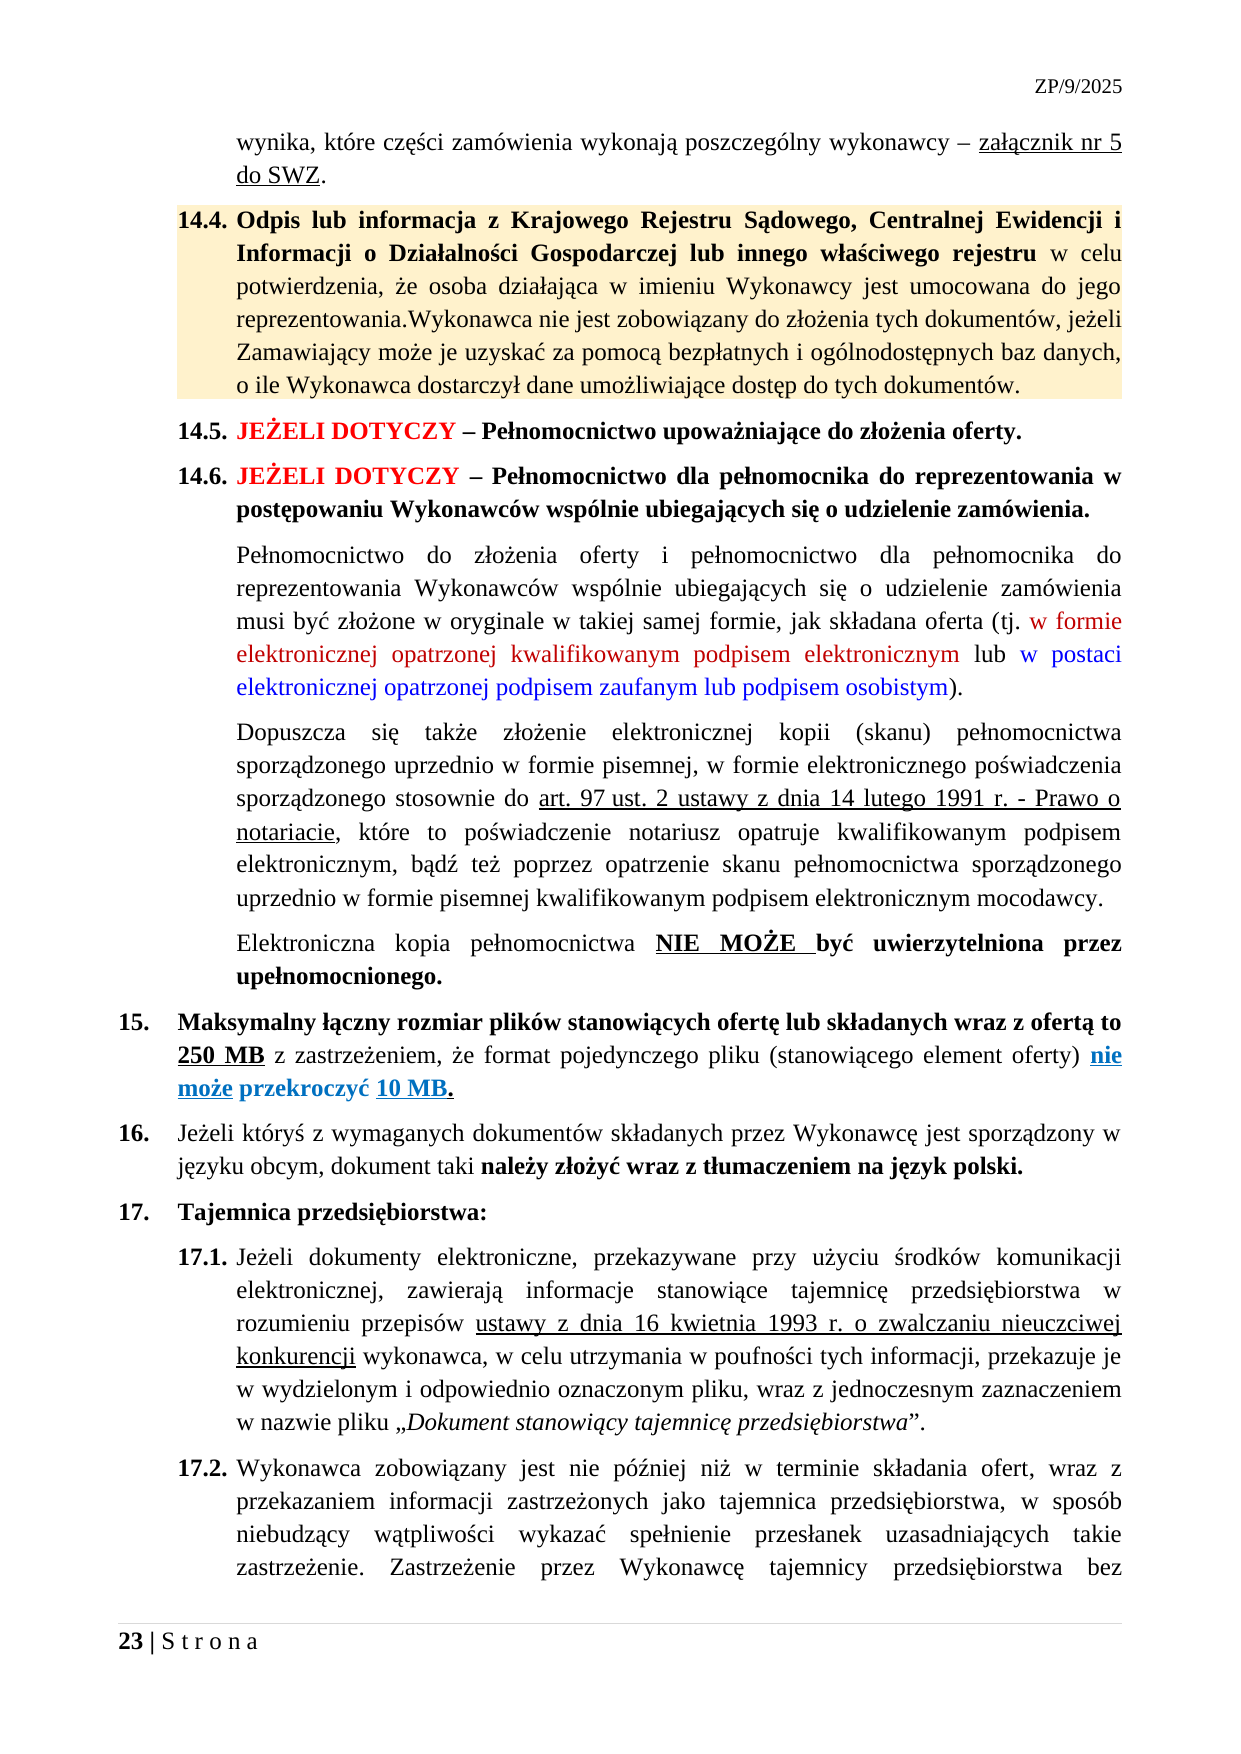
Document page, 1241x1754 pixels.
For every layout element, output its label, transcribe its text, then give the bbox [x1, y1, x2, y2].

list Jeżeli dokumenty elektroniczne, przekazywane przy użyciu środków komunikacji elektronicznej, zawierają informacje stanowiące tajemnicę przedsiębiorstwa w rozumieniu przepisów ustawy z dnia 16 kwietnia 1993 r. o zwalczaniu nieuczciwej konkurencji wykonawca, w celu utrzymania w poufności tych informacji, przekazuje je w wydzielonym i odpowiednio oznaczonym pliku, wraz z jednoczesnym zaznaczeniem w nazwie pliku „Dokument stanowiący tajemnicę przedsiębiorstwa”. [177, 1242, 1122, 1436]
list Pełnomocnictwo do złożenia oferty i pełnomocnictwo dla pełnomocnika do reprezentowania Wykonawców wspólnie ubiegających się o udzielenie zamówienia musi być złożone w oryginale w takiej samej formie, jak składana oferta (tj. w formie elektronicznej opatrzonej kwalifikowanym podpisem elektronicznym lub w postaci elektronicznej opatrzonej podpisem zaufanym lub podpisem osobistym). [236, 540, 1122, 701]
list Odpis lub informacja z Krajowego Rejestru Sądowego, Centralnej Ewidencji i Informacji o Działalności Gospodarczej lub innego właściwego rejestru w celu potwierdzenia, że osoba działająca w imieniu Wykonawcy jest umocowana do jego reprezentowania.Wykonawca nie jest zobowiązany do złożenia tych dokumentów, jeżeli Zamawiający może je uzyskać za pomocą bezpłatnych i ogólnodostępnych baz danych, o ile Wykonawca dostarczył dane umożliwiające dostęp do tych dokumentów. [177, 205, 1122, 399]
list Tajemnica przedsiębiorstwa: [118, 1197, 1122, 1226]
list Maksymalny łączny rozmiar plików stanowiących ofertę lub składanych wraz z ofertą to 250 MB z zastrzeżeniem, że format pojedynczego pliku (stanowiącego element oferty) nie może przekroczyć 10 MB. [118, 1007, 1122, 1101]
list Elektroniczna kopia pełnomocnictwa NIE MOŻE być uwierzytelniona przez upełnomocnionego. [236, 928, 1122, 990]
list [177, 127, 1122, 188]
list JEŻELI DOTYCZY – Pełnomocnictwo dla pełnomocnika do reprezentowania w postępowaniu Wykonawców wspólnie ubiegających się o udzielenie zamówienia. [177, 461, 1122, 523]
list Jeżeli któryś z wymaganych dokumentów składanych przez Wykonawcę jest sporządzony w języku obcym, dokument taki należy złożyć wraz z tłumaczeniem na język polski. [118, 1118, 1122, 1180]
list Dopuszcza się także złożenie elektronicznej kopii (skanu) pełnomocnictwa sporządzonego uprzednio w formie pisemnej, w formie elektronicznego poświadczenia sporządzonego stosownie do art. 97 ust. 2 ustawy z dnia 14 lutego 1991 r. - Prawo o notariacie, które to poświadczenie notariusz opatruje kwalifikowanym podpisem elektronicznym, bądź też poprzez opatrzenie skanu pełnomocnictwa sporządzonego uprzednio w formie pisemnej kwalifikowanym podpisem elektronicznym mocodawcy. [236, 717, 1122, 911]
list JEŻELI DOTYCZY – Pełnomocnictwo upoważniające do złożenia oferty. [177, 416, 1122, 444]
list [177, 1453, 1122, 1581]
